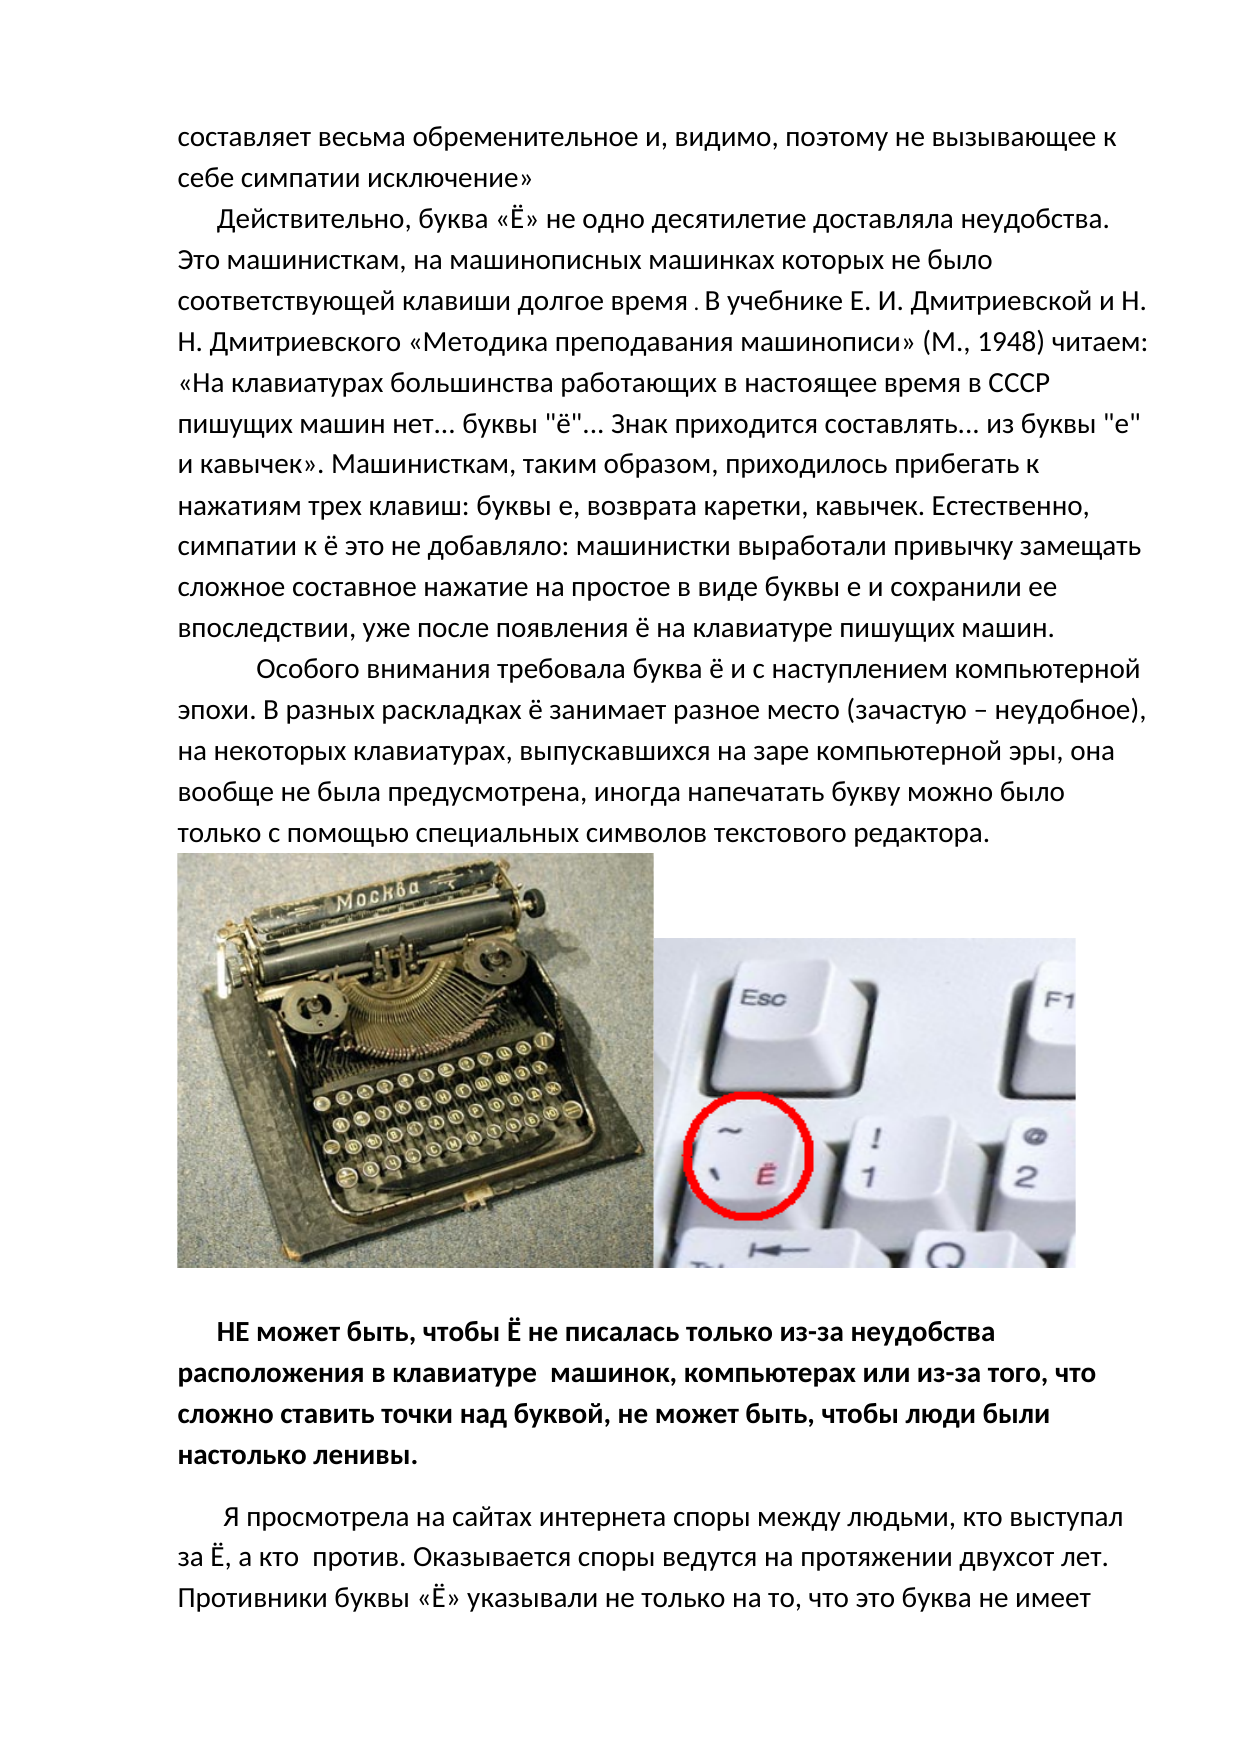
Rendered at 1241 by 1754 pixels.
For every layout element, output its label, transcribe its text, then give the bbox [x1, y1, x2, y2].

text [177, 118, 1152, 195]
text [177, 1498, 1152, 1615]
text НЕ может быть, чтобы Ё не писалась только из-за неудобства расположения в клавиатуре машинок, компьютерах или из-за того, что сложно ставить точки над буквой, не может быть, чтобы люди были настолько ленивы. [177, 1313, 1152, 1471]
text Действительно, буква «Ё» не одно десятилетие доставляла неудобства. Это машинисткам, на машинописных машинках которых не было соответствующей клавиши долгое время . В учебнике Е. И. Дмитриевской и Н. Н. Дмитриевского «Методика преподавания машинописи» (М., 1948) читаем: «На клавиатурах большинства работающих в настоящее время в СССР пишущих машин нет... буквы "ё"... Знак приходится составлять... из буквы "е" и кавычек». Машинисткам, таким образом, приходилось прибегать к нажатиям трех клавиш: буквы е, возврата каретки, кавычек. Естественно, симпатии к ё это не добавляло: машинистки выработали привычку замещать сложное составное нажатие на простое в виде буквы е и сохранили ее впоследствии, уже после появления ё на клавиатуре пишущих машин. [177, 200, 1152, 645]
picture [177, 853, 1076, 1268]
